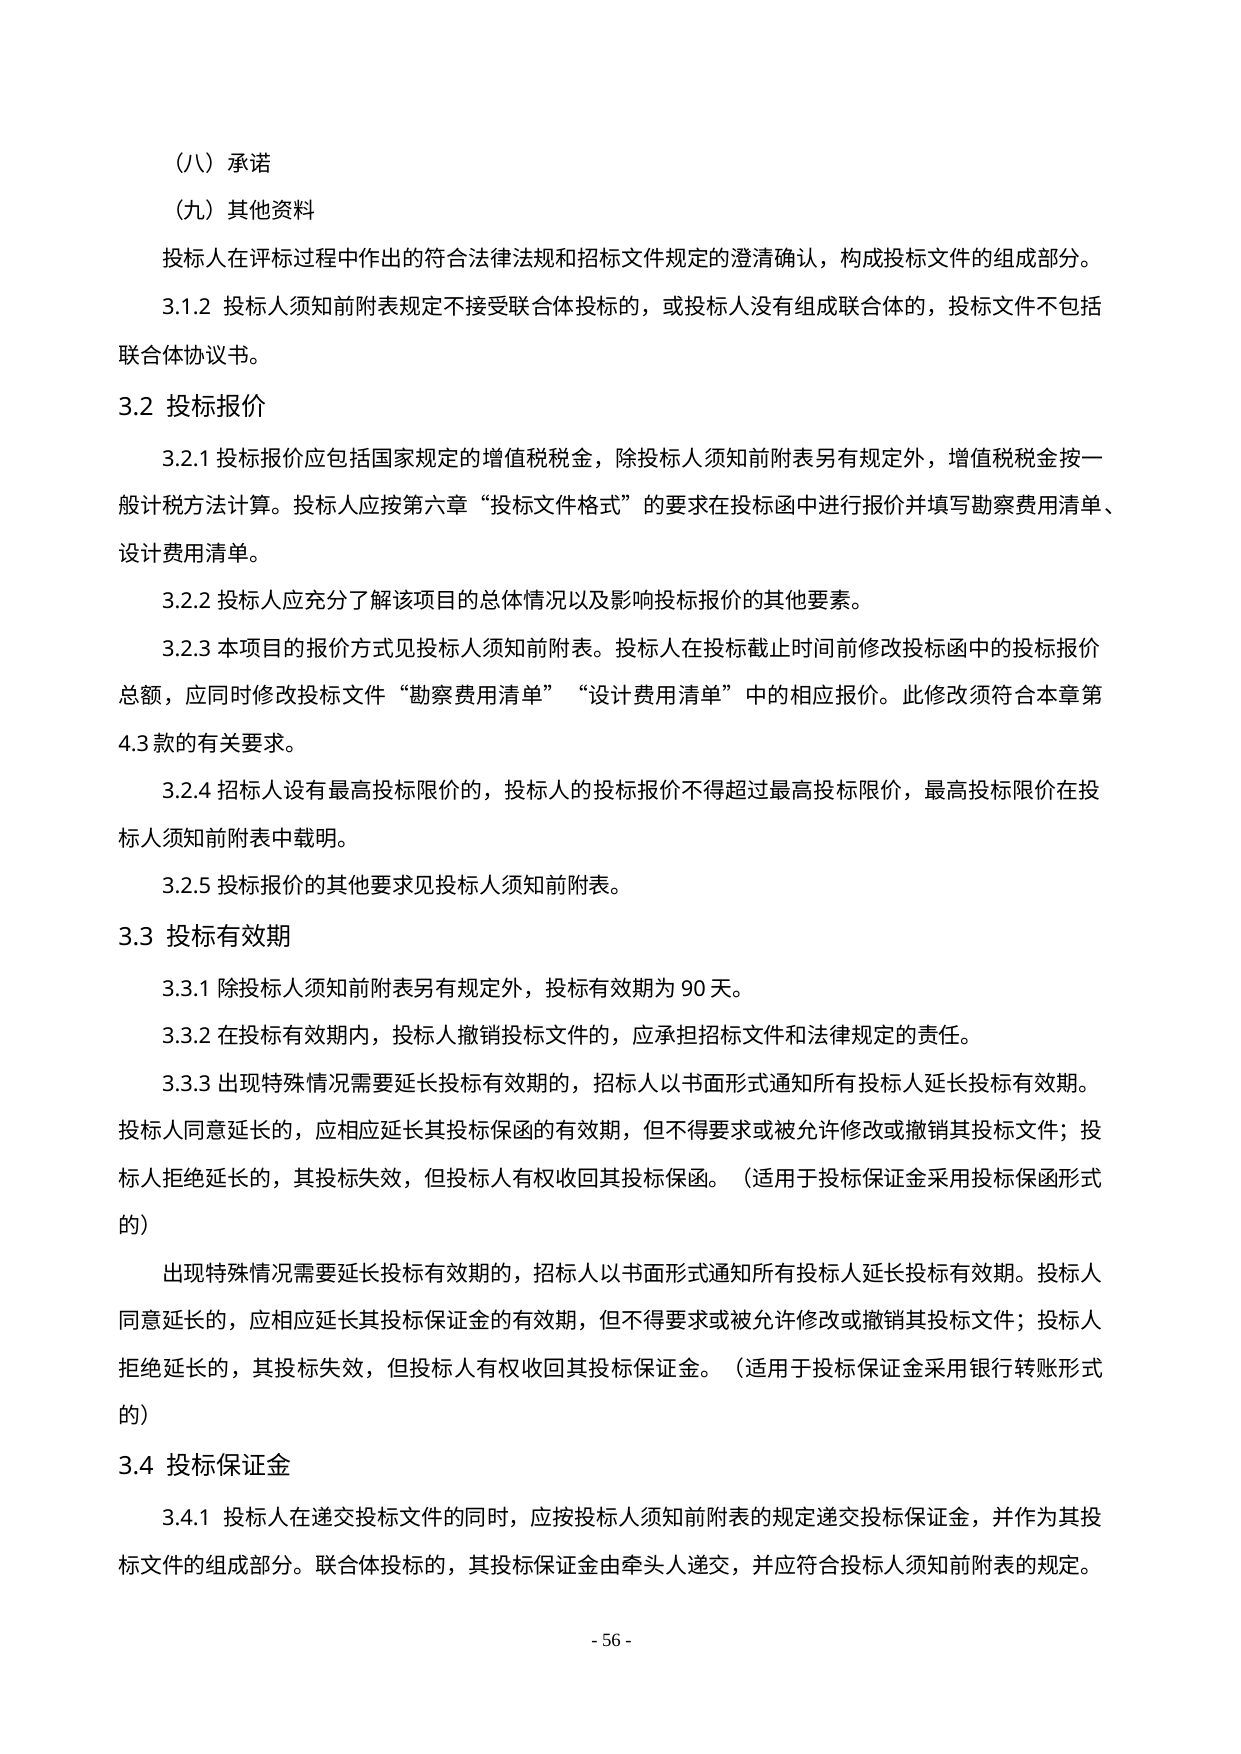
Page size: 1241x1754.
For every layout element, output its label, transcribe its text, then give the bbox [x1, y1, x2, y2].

text 3.2.4 招标人设有最高投标限价的，投标人的投标报价不得超过最高投标限价，最高投标限价在投标人须知前附表中载明。 [118, 773, 1104, 853]
text 3.2.3 本项目的报价方式见投标人须知前附表。投标人在投标截止时间前修改投标函中的投标报价总额，应同时修改投标文件“勘察费用清单”“设计费用清单”中的相应报价。此修改须符合本章第4.3款的有关要求。 [118, 631, 1104, 758]
text 3.2.1投标报价应包括国家规定的增值税税金，除投标人须知前附表另有规定外，增值税税金按一般计税方法计算。投标人应按第六章“投标文件格式”的要求在投标函中进行报价并填写勘察费用清单、设计费用清单。 [118, 441, 1104, 567]
text 3.3.1 除投标人须知前附表另有规定外，投标有效期为90天。 [118, 971, 1104, 1002]
text 3.3.2 在投标有效期内，投标人撤销投标文件的，应承担招标文件和法律规定的责任。 [118, 1018, 1104, 1050]
text 3.1.2 投标人须知前附表规定不接受联合体投标的，或投标人没有组成联合体的，投标文件不包括联合体协议书。 [118, 289, 1104, 370]
subtitle 3.4 投标保证金 [118, 1446, 1104, 1482]
text 3.2.2 投标人应充分了解该项目的总体情况以及影响投标报价的其他要素。 [118, 583, 1104, 615]
text 投标人在评标过程中作出的符合法律法规和招标文件规定的澄清确认，构成投标文件的组成部分。 [118, 241, 1104, 273]
text 出现特殊情况需要延长投标有效期的，招标人以书面形式通知所有投标人延长投标有效期。投标人同意延长的，应相应延长其投标保证金的有效期，但不得要求或被允许修改或撤销其投标文件；投标人拒绝延长的，其投标失效，但投标人有权收回其投标保证金。（适用于投标保证金采用银行转账形式的） [118, 1256, 1104, 1430]
text （九）其他资料 [118, 193, 1104, 225]
subtitle 3.3 投标有效期 [118, 916, 1104, 952]
subtitle 3.2 投标报价 [118, 386, 1104, 422]
text 3.3.3 出现特殊情况需要延长投标有效期的，招标人以书面形式通知所有投标人延长投标有效期。投标人同意延长的，应相应延长其投标保函的有效期，但不得要求或被允许修改或撤销其投标文件；投标人拒绝延长的，其投标失效，但投标人有权收回其投标保函。（适用于投标保证金采用投标保函形式的） [118, 1066, 1104, 1240]
text 3.4.1 投标人在递交投标文件的同时，应按投标人须知前附表的规定递交投标保证金，并作为其投标文件的组成部分。联合体投标的，其投标保证金由牵头人递交，并应符合投标人须知前附表的规定。 [118, 1500, 1104, 1579]
text （八）承诺 [118, 146, 1104, 177]
text 3.2.5 投标报价的其他要求见投标人须知前附表。 [118, 868, 1104, 900]
